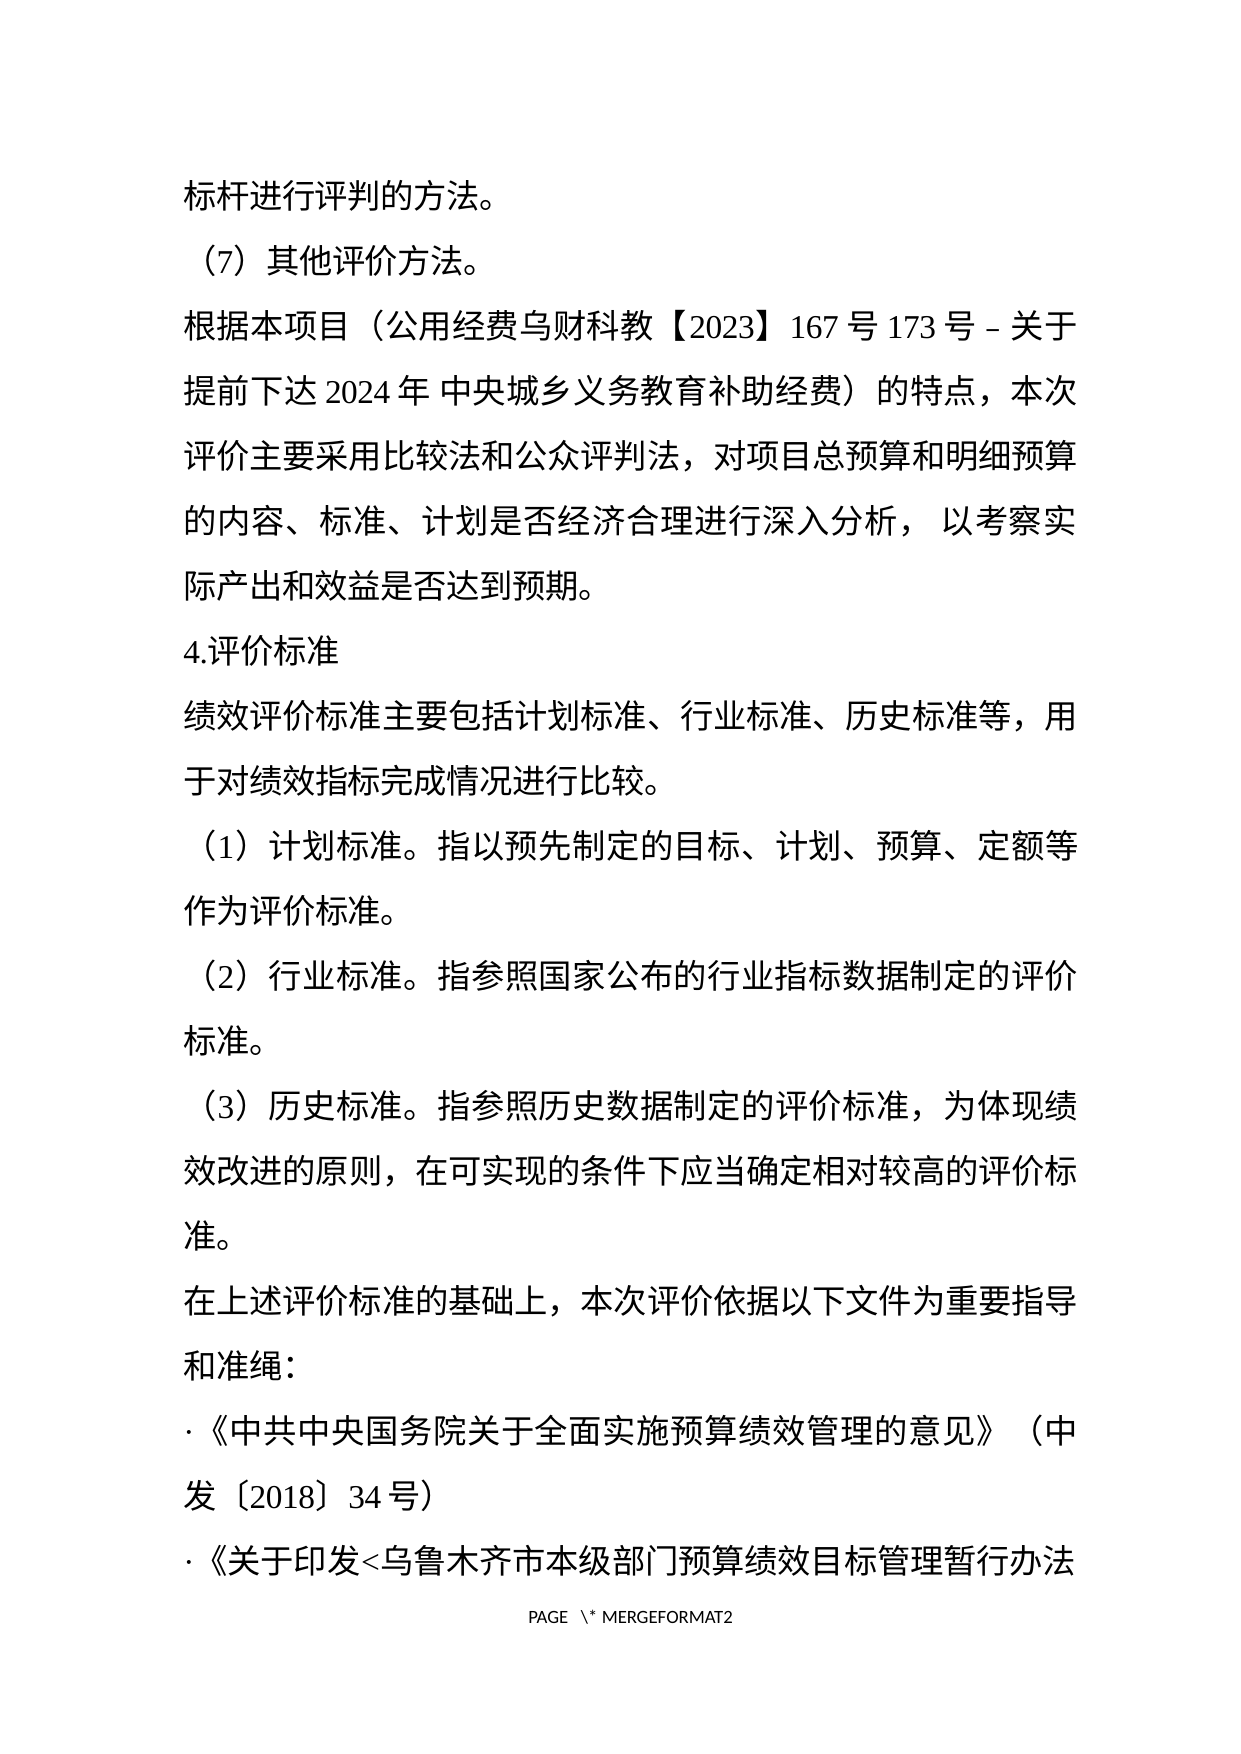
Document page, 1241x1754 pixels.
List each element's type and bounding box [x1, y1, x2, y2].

text [183, 162, 1078, 1592]
